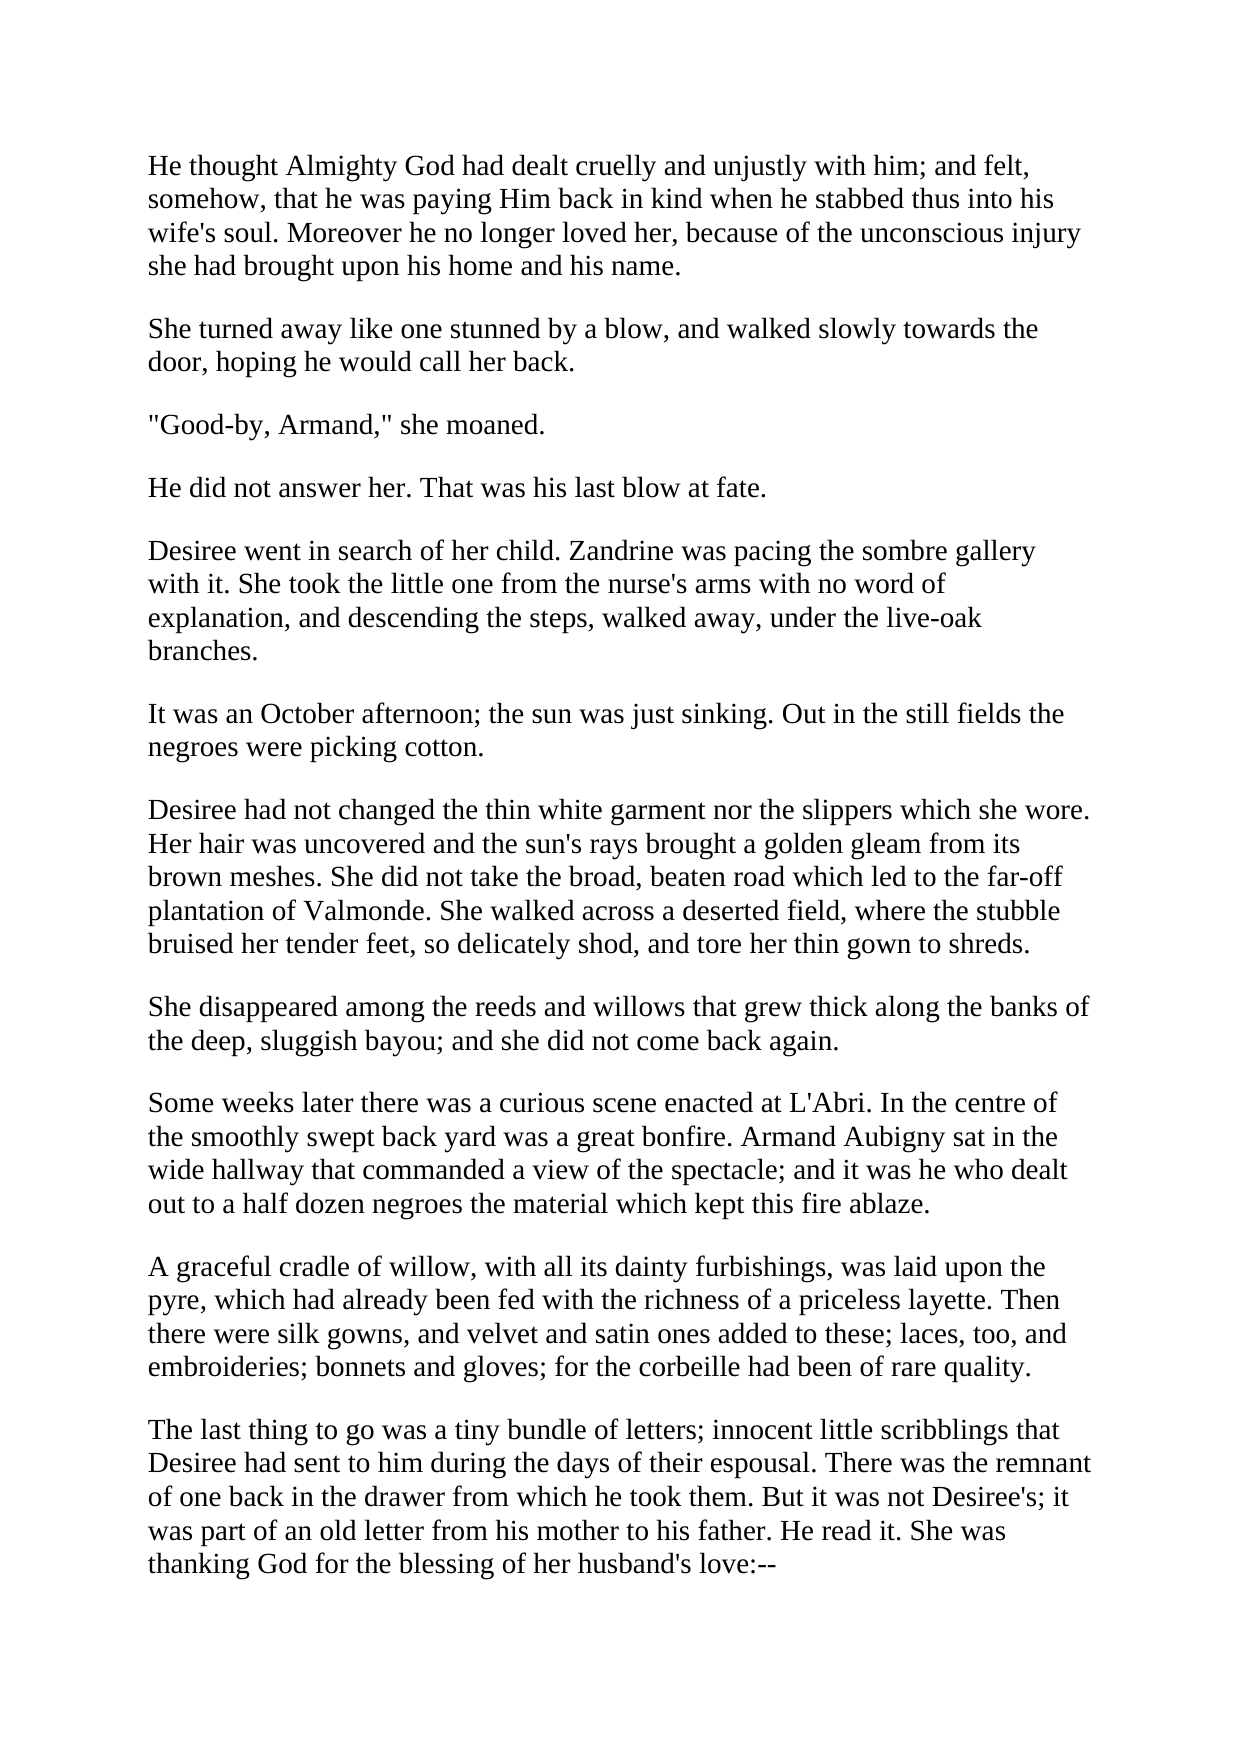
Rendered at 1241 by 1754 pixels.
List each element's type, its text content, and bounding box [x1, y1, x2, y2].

text Desiree went in search of her child. Zandrine was pacing the sombre gallery with it. She took the little one from the nurse's arms with no word of explanation, and descending the steps, walked away, under the live-oak branches. [148, 533, 1093, 667]
text She disappeared among the reeds and willows that grew thick along the banks of the deep, sluggish bayou; and she did not come back again. [148, 989, 1093, 1056]
text The last thing to go was a tiny bundle of letters; innocent little scribblings that Desiree had sent to him during the days of their espousal. There was the remnant of one back in the drawer from which he took them. But it was not Desiree's; it was part of an old letter from his mother to his father. He read it. She was thanking God for the blessing of her husband's love:-- [148, 1412, 1093, 1580]
text She turned away like one stunned by a blow, and walked slowly towards the door, hoping he would call her back. [148, 311, 1093, 378]
text "Good-by, Armand," she moaned. [148, 407, 1093, 441]
text It was an October afternoon; the sun was just sinking. Out in the still fields the negroes were picking cotton. [148, 696, 1093, 763]
text He thought Almighty God had dealt cruelly and unjustly with him; and felt, somehow, that he was paying Him back in kind when he stabbed thus into his wife's soul. Moreover he no longer loved her, because of the unconscious injury she had brought upon his home and his name. [148, 148, 1093, 282]
text A graceful cradle of willow, with all its dainty furbishings, was laid upon the pyre, which had already been fed with the richness of a priceless layette. Then there were silk gowns, and velvet and satin ones added to these; laces, too, and embroideries; bonnets and gloves; for the corbeille had been of rare quality. [148, 1249, 1093, 1383]
text He did not answer her. That was his last blow at fate. [148, 470, 1093, 503]
text Desiree had not changed the thin white garment nor the slippers which she wore. Her hair was uncovered and the sun's rays brought a golden gleam from its brown meshes. She did not take the broad, beaten road which led to the far-off plantation of Valmonde. She walked across a deserted field, where the stubble bruised her tender feet, so delicately shod, and tore her thin gown to shreds. [148, 792, 1093, 960]
text Some weeks later there was a curious scene enacted at L'Abri. In the centre of the smoothly swept back yard was a great bonfire. Armand Aubigny sat in the wide hallway that commanded a view of the spectacle; and it was he who dealt out to a half dozen negroes the material which kept this fire ablaze. [148, 1085, 1093, 1219]
